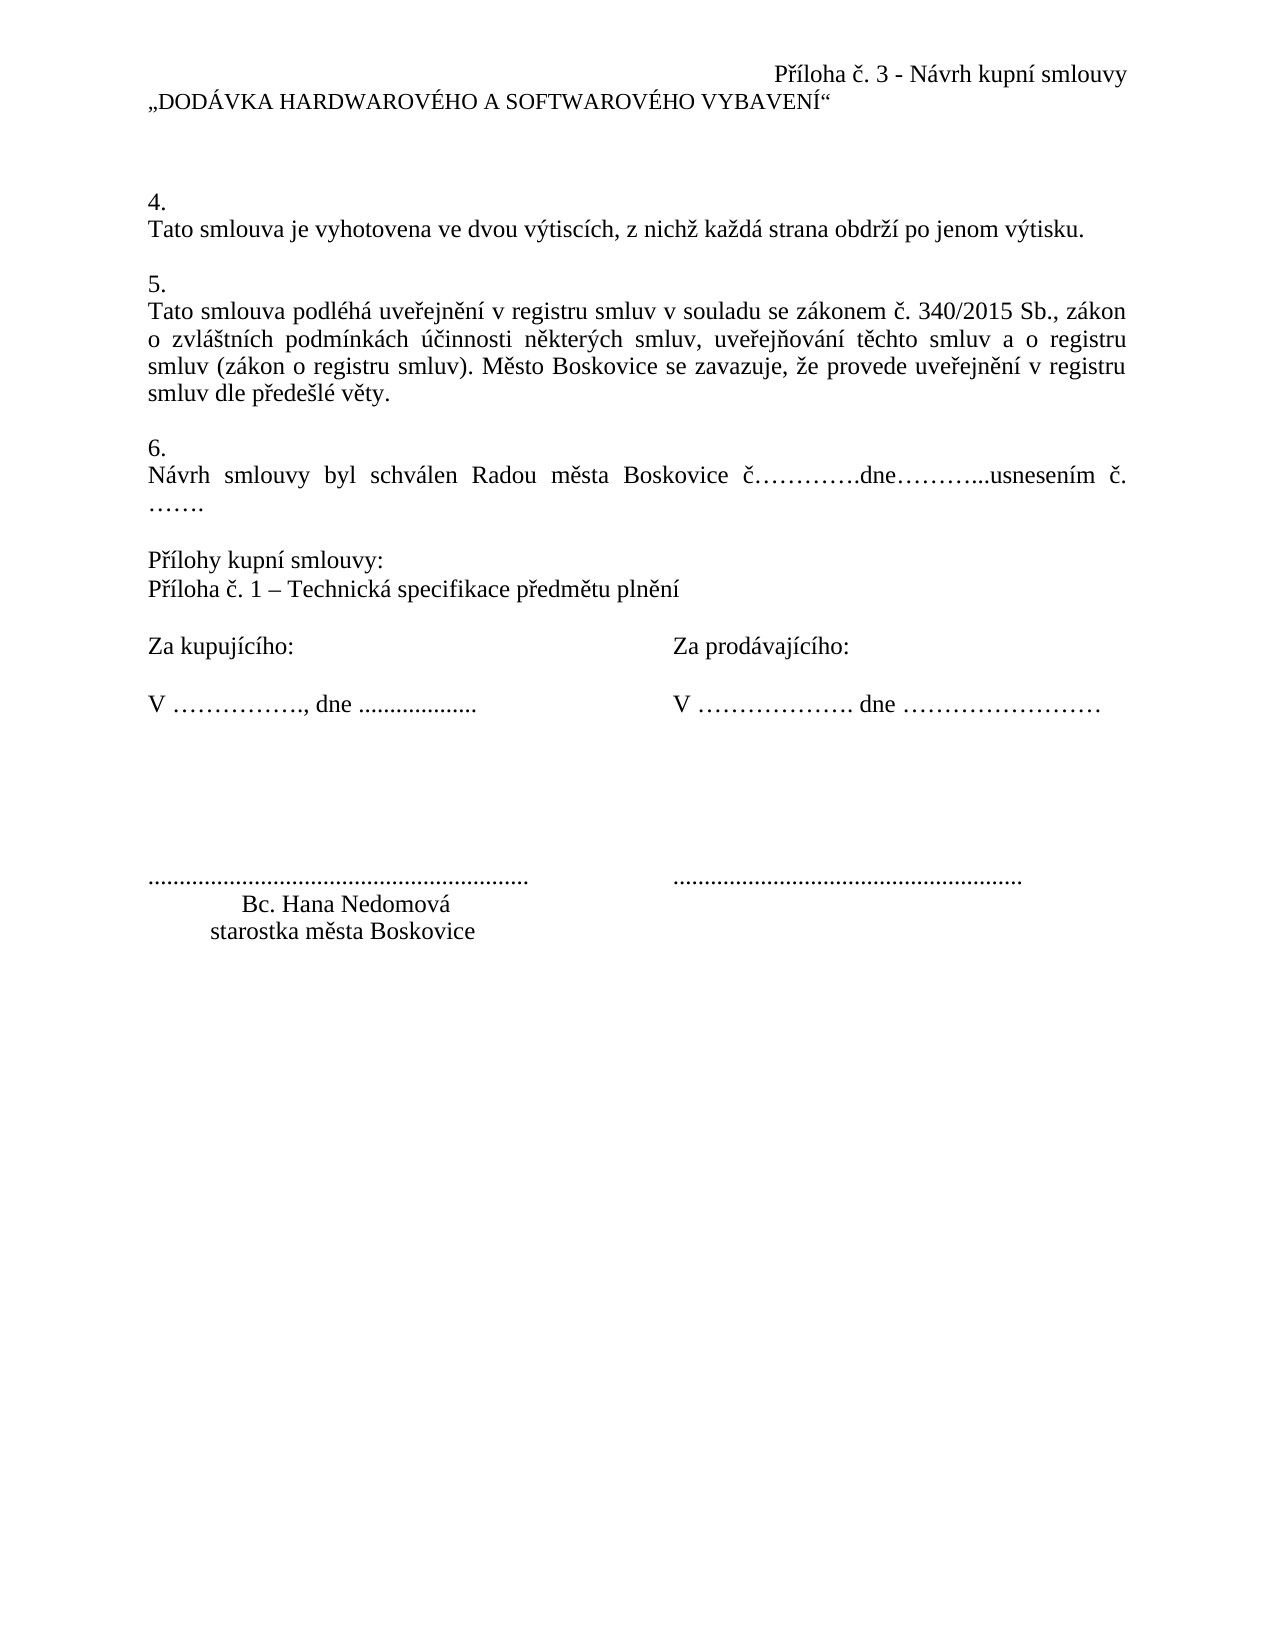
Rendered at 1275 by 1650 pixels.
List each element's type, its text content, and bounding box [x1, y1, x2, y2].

text V ……………., dne ................... V ………………. dne …………………… [148, 689, 1127, 718]
text Za kupujícího: Za prodávajícího: [148, 631, 1127, 660]
text Přílohy kupní smlouvy: [148, 545, 1127, 574]
text starostka města Boskovice [148, 917, 1127, 945]
text 4. [148, 188, 1127, 216]
text ............................................................. ........................................................ [148, 861, 1127, 890]
text 6. [148, 434, 1127, 462]
text Tato smlouva je vyhotovena ve dvou výtiscích, z nichž každá strana obdrží po jenom výtisku. [148, 216, 1127, 243]
text Návrh smlouvy byl schválen Radou města Boskovice č………….dne………...usnesením č. ……. [148, 462, 1127, 516]
text 5. [148, 270, 1127, 298]
text Příloha č. 1 – Technická specifikace předmětu plnění [148, 574, 1127, 603]
text Bc. Hana Nedomová [148, 890, 1127, 917]
text Tato smlouva podléhá uveřejnění v registru smluv v souladu se zákonem č. 340/2015 Sb., zákon o zvláštních podmínkách účinnosti některých smluv, uveřejňování těchto smluv a o registru smluv (zákon o registru smluv). Město Boskovice se zavazuje, že provede uveřejnění v registru smluv dle předešlé věty. [148, 298, 1127, 407]
